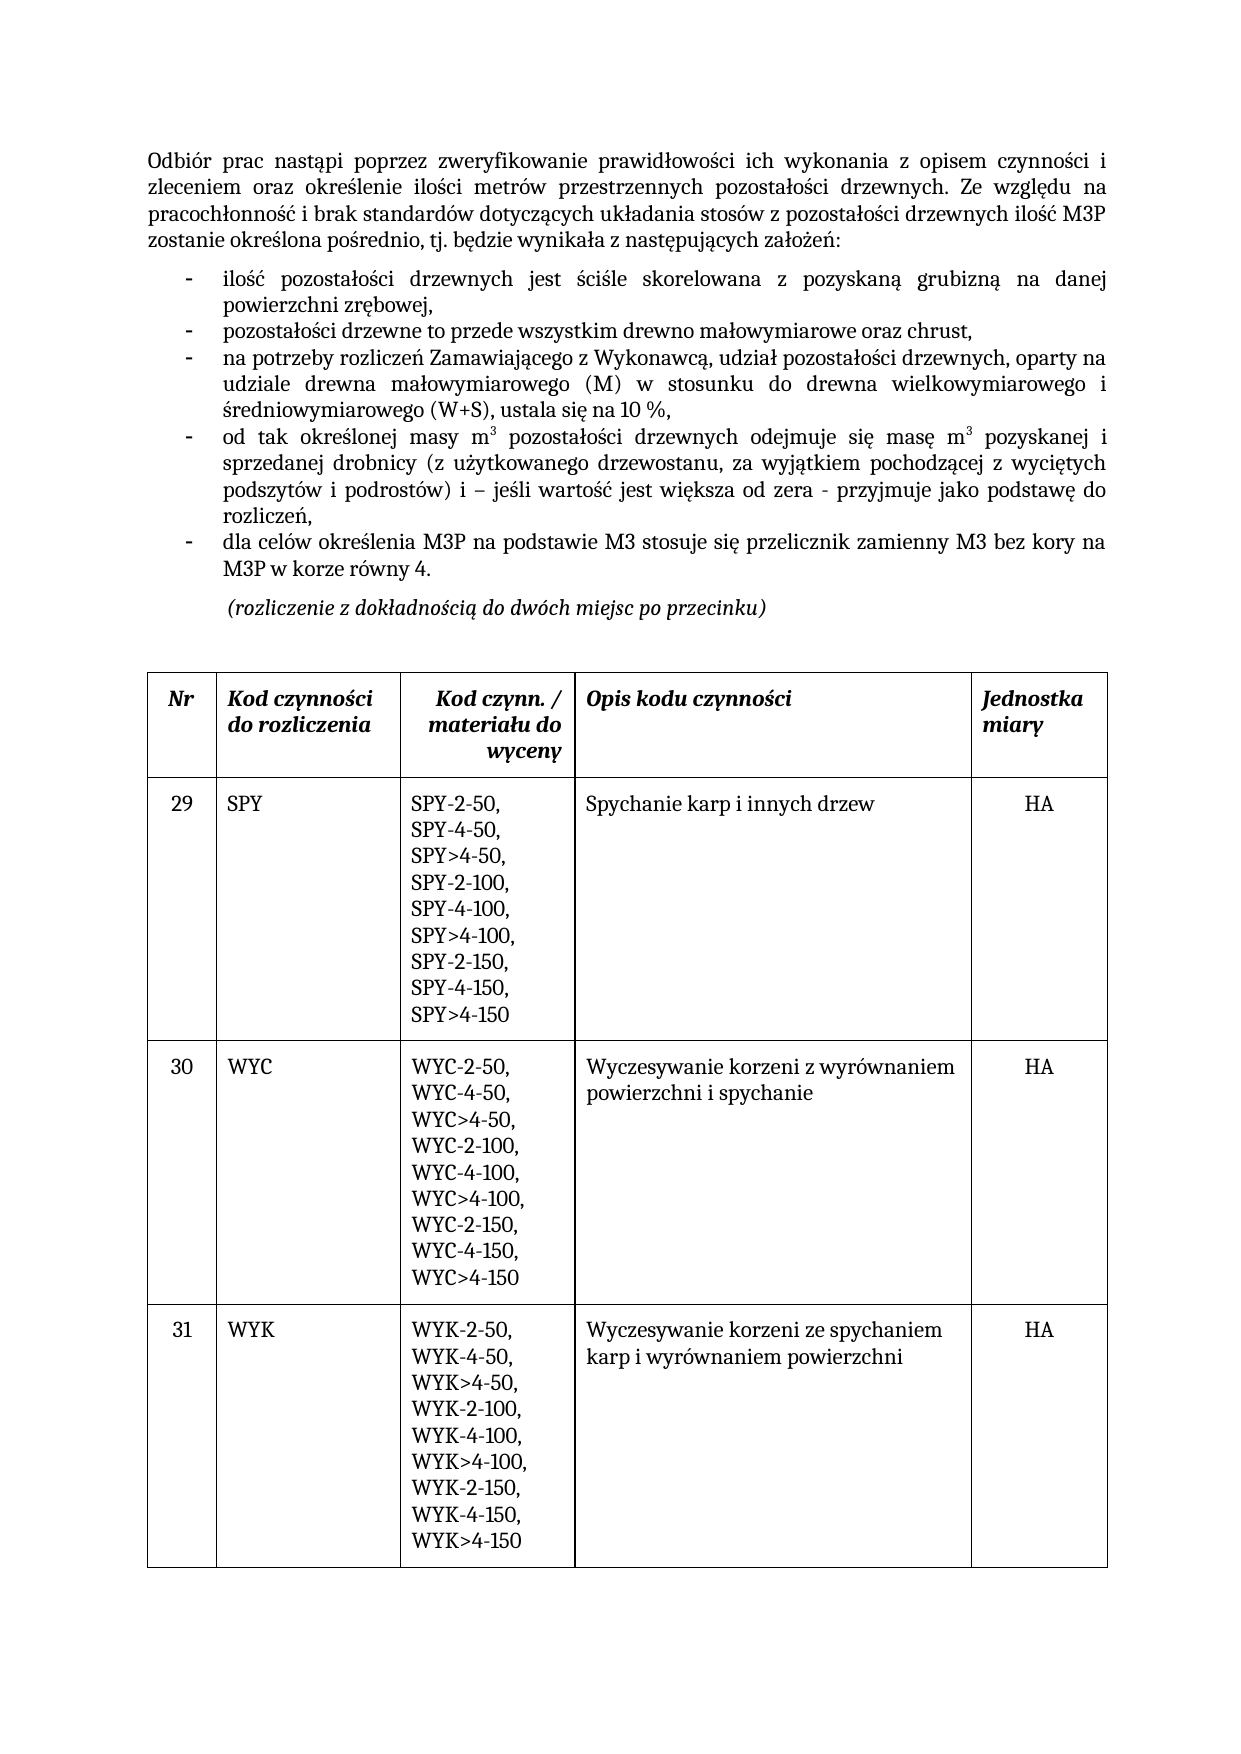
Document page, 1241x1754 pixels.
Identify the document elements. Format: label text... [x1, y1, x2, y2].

text Odbiór prac nastąpi poprzez zweryfikowanie prawidłowości ich wykonania z opisem czynności i zleceniem oraz określenie ilości metrów przestrzennych pozostałości drzewnych. Ze względu na pracochłonność i brak standardów dotyczących układania stosów z pozostałości drzewnych ilość M3P zostanie określona pośrednio, tj. będzie wynikała z następujących założeń: [148, 148, 1107, 253]
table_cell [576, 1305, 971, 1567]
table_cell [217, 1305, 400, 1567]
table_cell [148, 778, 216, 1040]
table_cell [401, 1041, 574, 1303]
list od tak określonej masy m3 pozostałości drzewnych odejmuje się masę m3 pozyskanej i sprzedanej drobnicy (z użytkowanego drzewostanu, za wyjątkiem pochodzącej z wyciętych podszytów i podrostów) i – jeśli wartość jest większa od zera - przyjmuje jako podstawę do rozliczeń, [185, 424, 1107, 529]
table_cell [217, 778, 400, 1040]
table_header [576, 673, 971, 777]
list na potrzeby rozliczeń Zamawiającego z Wykonawcą, udział pozostałości drzewnych, oparty na udziale drewna małowymiarowego (M) w stosunku do drewna wielkowymiarowego i średniowymiarowego (W+S), ustala się na 10 %, [185, 344, 1107, 424]
list ilość pozostałości drzewnych jest ściśle skorelowana z pozyskaną grubizną na danej powierzchni zrębowej, [185, 266, 1107, 318]
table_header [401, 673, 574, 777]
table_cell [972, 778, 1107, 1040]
list pozostałości drzewne to przede wszystkim drewno małowymiarowe oraz chrust, [185, 318, 1107, 344]
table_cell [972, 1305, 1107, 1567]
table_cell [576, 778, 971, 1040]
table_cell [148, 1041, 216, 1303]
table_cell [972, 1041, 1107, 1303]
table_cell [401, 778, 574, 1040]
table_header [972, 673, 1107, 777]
list dla celów określenia M3P na podstawie M3 stosuje się przelicznik zamienny M3 bez kory na M3P w korze równy 4. [185, 529, 1107, 582]
text (rozliczenie z dokładnością do dwóch miejsc po przecinku) [148, 594, 1107, 621]
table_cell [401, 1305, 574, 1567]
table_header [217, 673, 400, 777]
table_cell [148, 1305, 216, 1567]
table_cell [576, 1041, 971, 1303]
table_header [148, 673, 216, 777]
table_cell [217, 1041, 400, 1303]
